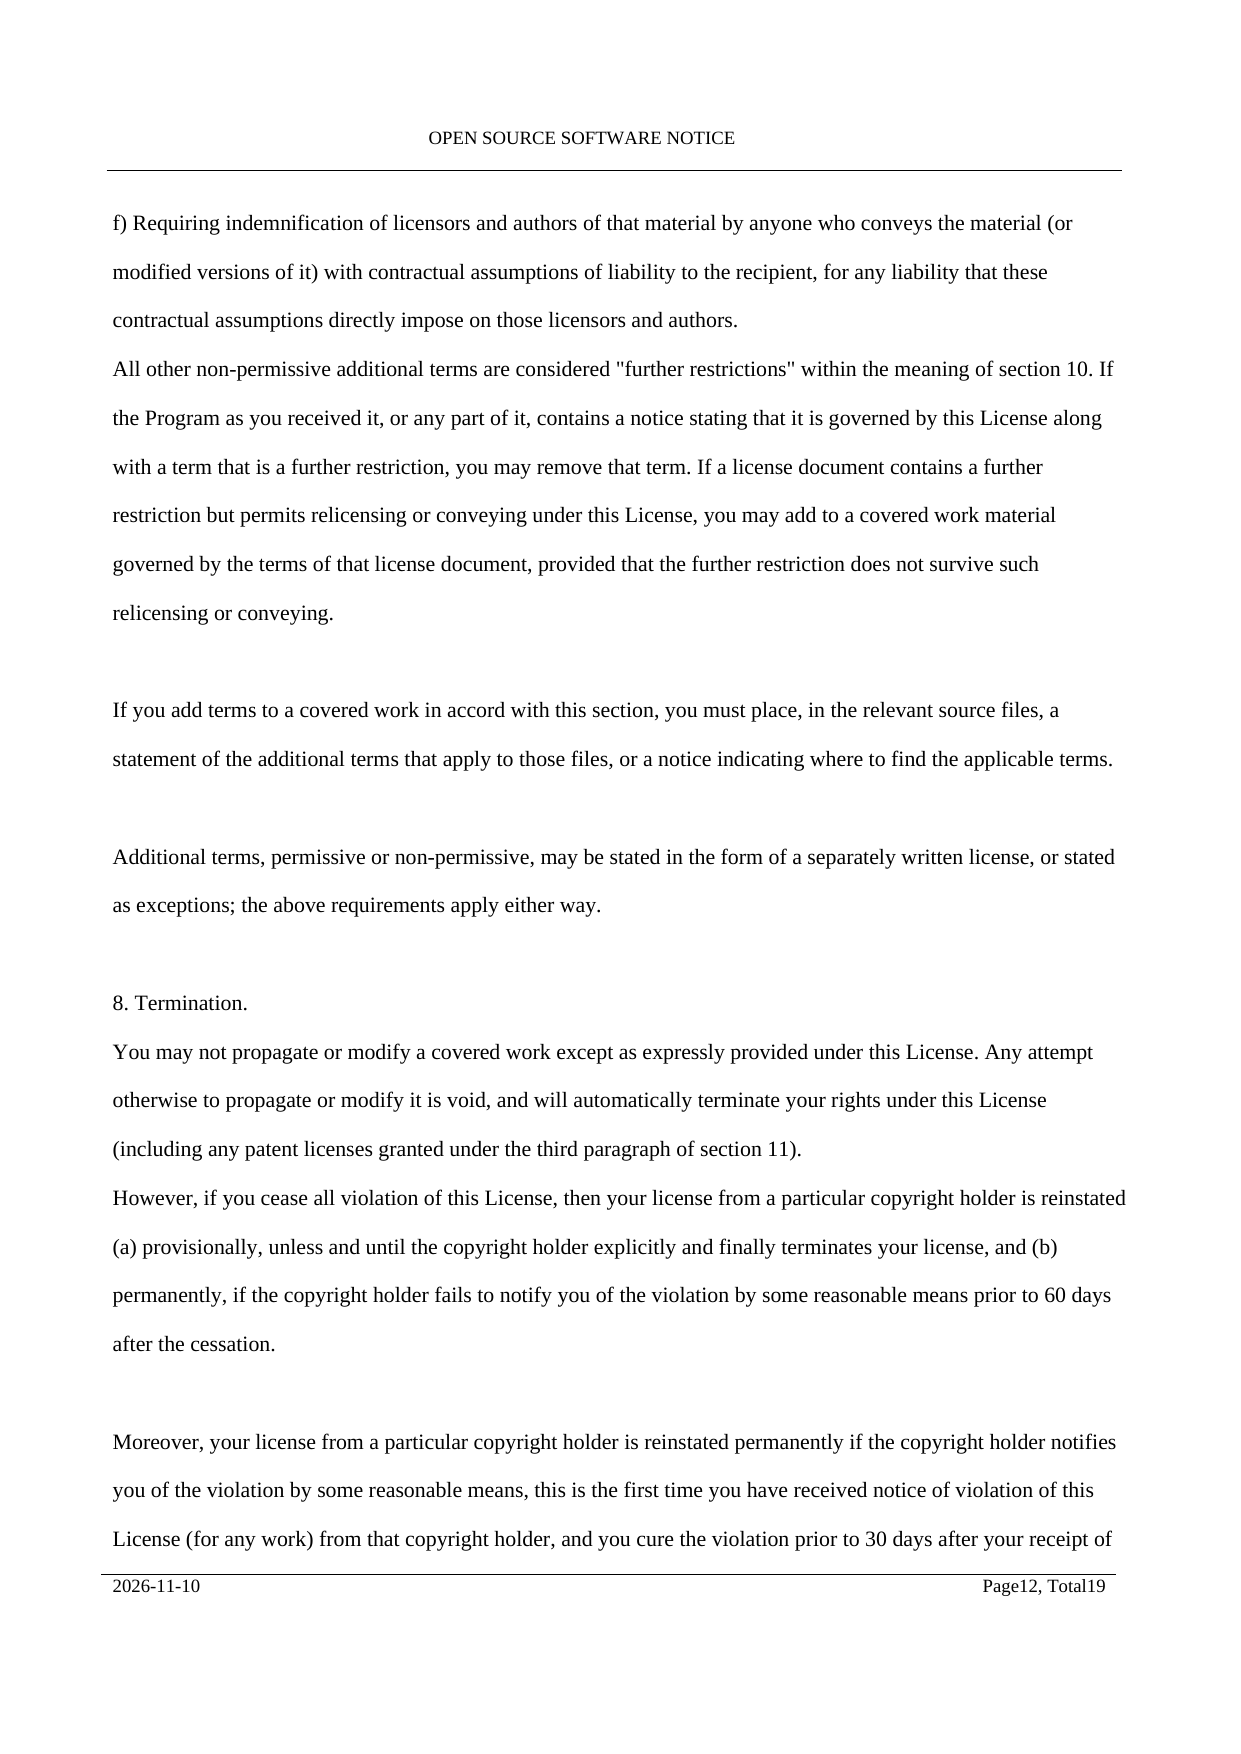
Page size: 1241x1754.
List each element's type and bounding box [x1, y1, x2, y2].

text [112, 206, 1128, 1555]
